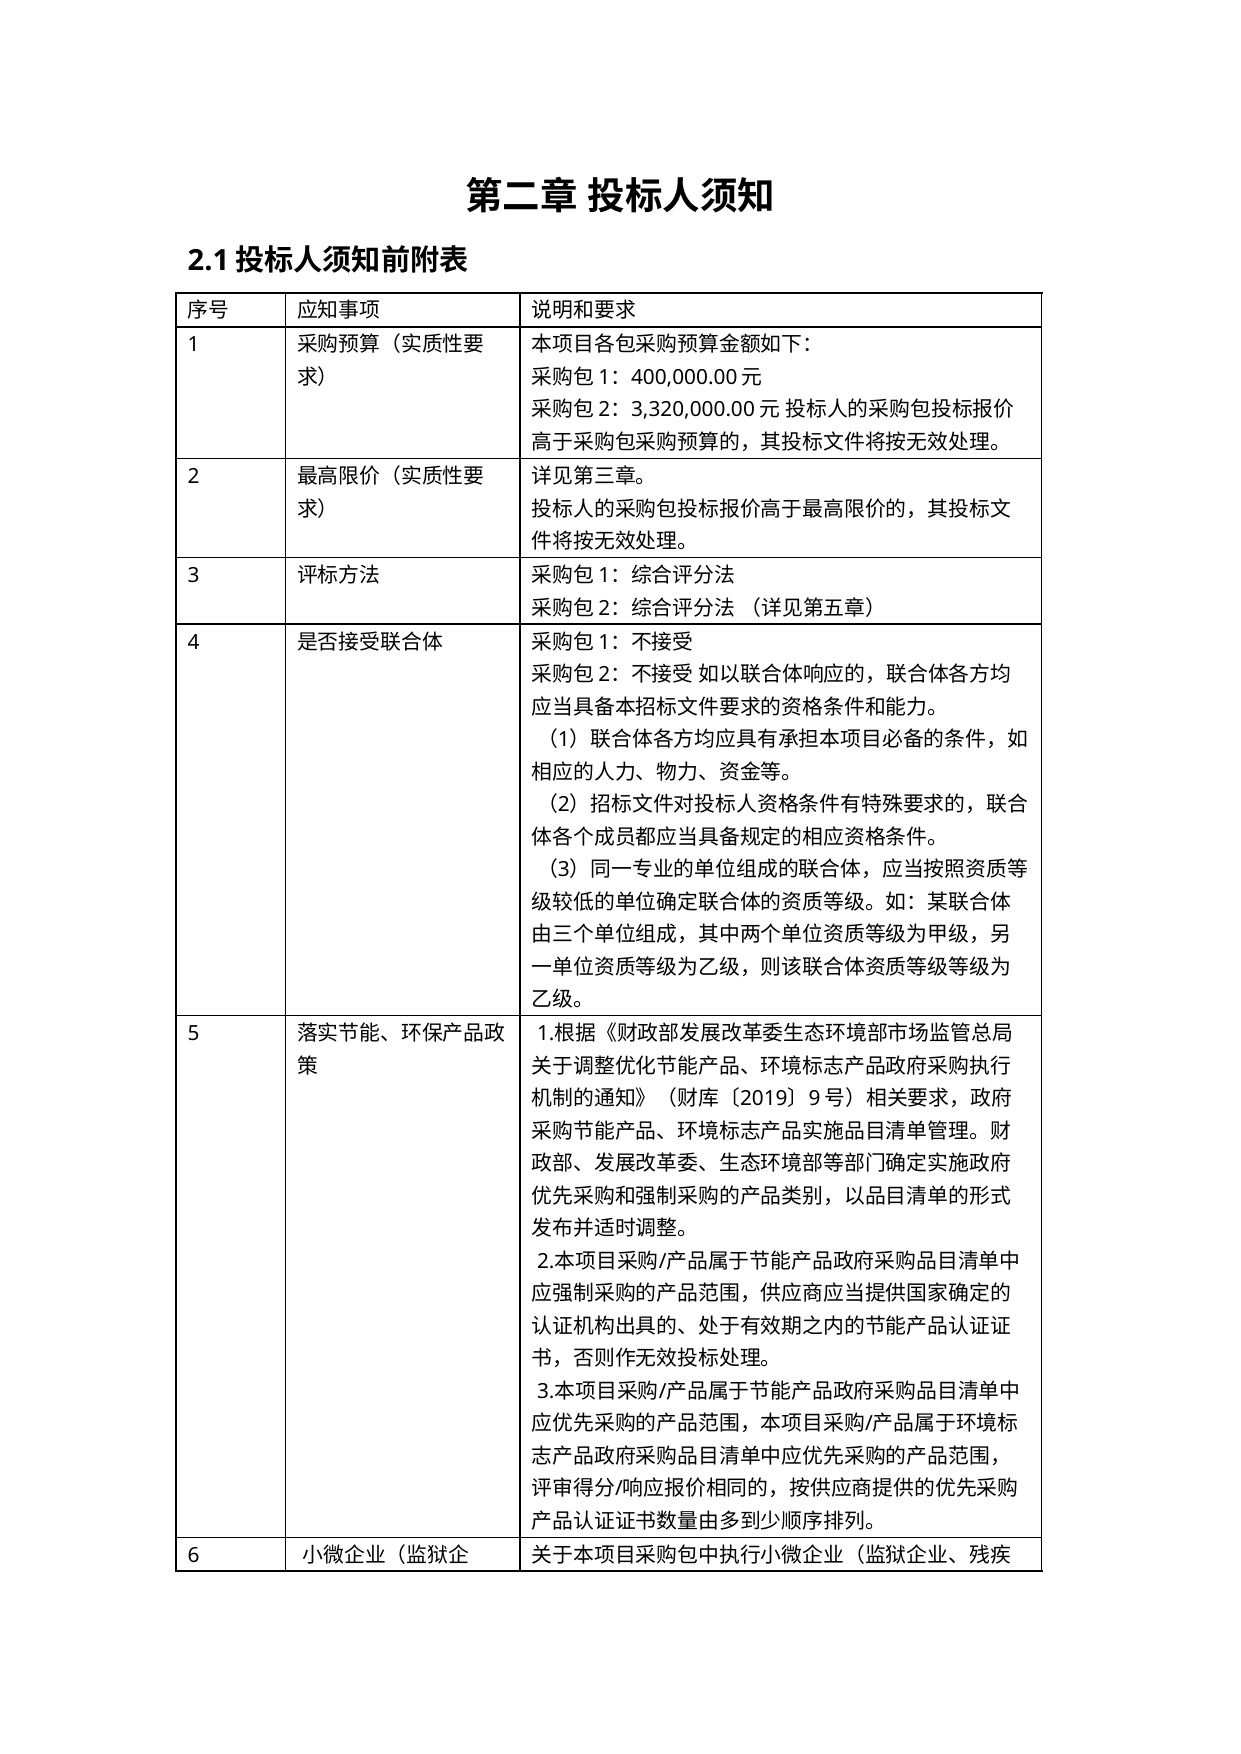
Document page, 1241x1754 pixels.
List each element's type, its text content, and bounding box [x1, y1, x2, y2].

text 第二章 投标人须知 [187, 162, 1053, 227]
table_cell 评标方法 [286, 558, 519, 623]
table_cell 采购包1：不接受 采购包2：不接受 如以联合体响应的，联合体各方均应当具备本招标文件要求的资格条件和能力。 （1）联合体各方均应具有承担本项目必备的条件，如相应的人力、物力、资金等。 （2）招标文件对投标人资格条件有特殊要求的，联合体各个成员都应当具备规定的相应资格条件。 （3）同一专业的单位组成的联合体，应当按照资质等级较低的单位确定联合体的资质等级。如：某联合体由三个单位组成，其中两个单位资质等级为甲级，另一单位资质等级为乙级，则该联合体资质等级等级为乙级。 [521, 625, 1041, 1015]
table_cell 6 [177, 1538, 285, 1570]
table_header 序号 [177, 294, 285, 326]
table_cell 2 [177, 459, 285, 557]
table_cell 3 [177, 558, 285, 623]
table_cell 落实节能、环保产品政策 [286, 1016, 519, 1536]
table_header 说明和要求 [521, 294, 1041, 326]
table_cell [521, 1538, 1041, 1570]
table_cell 1 [177, 328, 285, 458]
text 2.1投标人须知前附表 [187, 227, 1053, 292]
table_cell 采购包1：综合评分法 采购包2：综合评分法 （详见第五章） [521, 558, 1041, 623]
table_header 应知事项 [286, 294, 519, 326]
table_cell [286, 1538, 519, 1570]
table_cell 本项目各包采购预算金额如下： 采购包1：400,000.00元 采购包2：3,320,000.00元 投标人的采购包投标报价高于采购包采购预算的，其投标文件将按无效处理。 [521, 328, 1041, 458]
table_cell 4 [177, 625, 285, 1015]
table_cell 详见第三章。 投标人的采购包投标报价高于最高限价的，其投标文件将按无效处理。 [521, 459, 1041, 557]
table_cell 1.根据《财政部发展改革委生态环境部市场监管总局关于调整优化节能产品、环境标志产品政府采购执行机制的通知》（财库〔2019〕9号）相关要求，政府采购节能产品、环境标志产品实施品目清单管理。财政部、发展改革委、生态环境部等部门确定实施政府优先采购和强制采购的产品类别，以品目清单的形式发布并适时调整。 2.本项目采购/产品属于节能产品政府采购品目清单中应强制采购的产品范围，供应商应当提供国家确定的认证机构出具的、处于有效期之内的节能产品认证证书，否则作无效投标处理。 3.本项目采购/产品属于节能产品政府采购品目清单中应优先采购的产品范围，本项目采购/产品属于环境标志产品政府采购品目清单中应优先采购的产品范围，评审得分/响应报价相同的，按供应商提供的优先采购产品认证证书数量由多到少顺序排列。 [521, 1016, 1041, 1536]
table_cell 5 [177, 1016, 285, 1536]
table_cell 采购预算（实质性要求） [286, 328, 519, 458]
table_cell 最高限价（实质性要求） [286, 459, 519, 557]
table_cell 是否接受联合体 [286, 625, 519, 1015]
